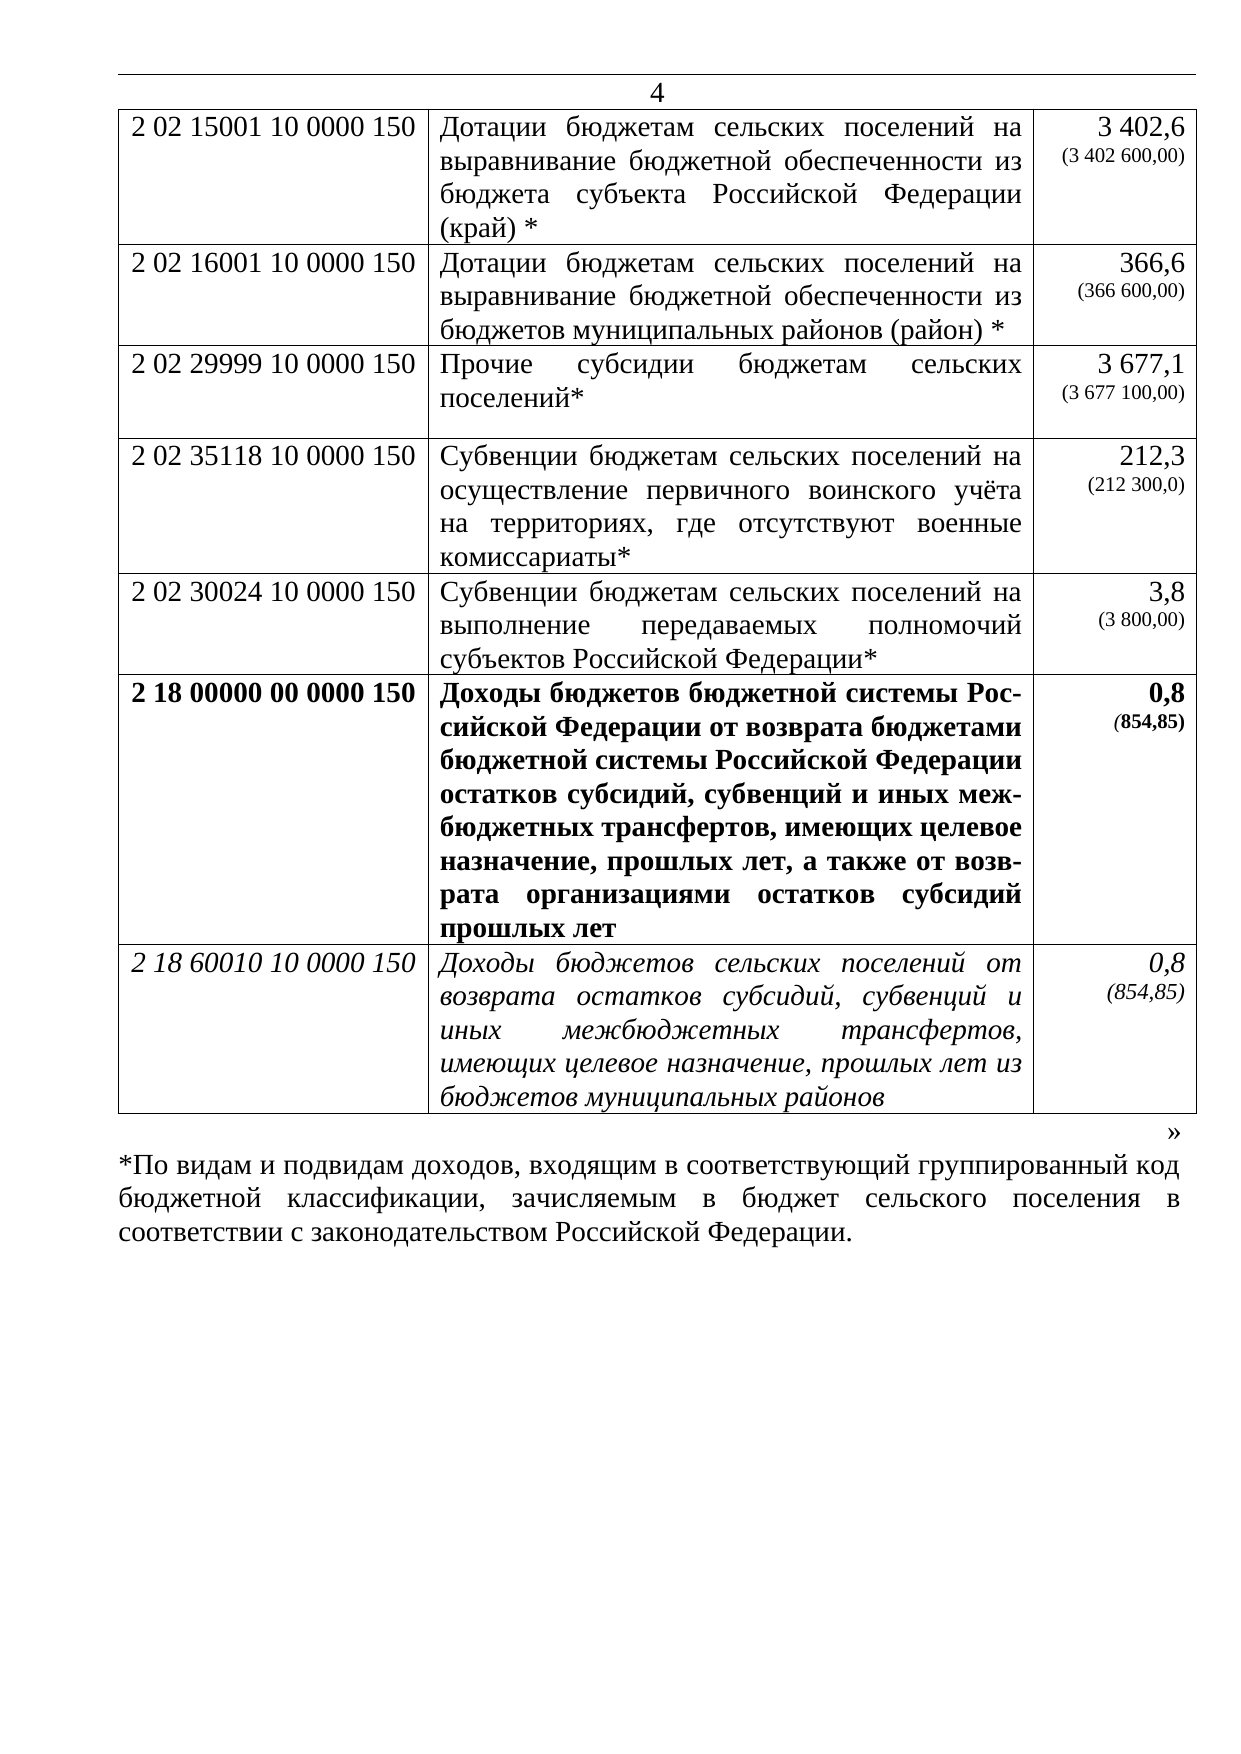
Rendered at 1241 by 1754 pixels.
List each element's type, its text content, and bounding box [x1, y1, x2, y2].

table_cell 2 02 29999 10 0000 150 [119, 346, 428, 437]
table_cell Доходы бюджетов бюджетной системы Рос-сийской Федерации от возврата бюджетами бюджетной системы Российской Федерации остатков субсидий, субвенций и иных меж-бюджетных трансфертов, имеющих целевое назначение, прошлых лет, а также от возв-рата организациями остатков субсидий прошлых лет [429, 675, 1033, 944]
table_cell Дотации бюджетам сельских поселений на выравнивание бюджетной обеспеченности из бюджетов муниципальных районов (район) * [429, 245, 1033, 345]
table_cell 3 677,1 (3 677 100,00) [1034, 346, 1196, 437]
table_cell 2 18 00000 00 0000 150 [119, 675, 428, 944]
table_cell 0,8 (854,85) [1034, 945, 1196, 1112]
table_cell 2 02 35118 10 0000 150 [119, 439, 428, 573]
table_cell 212,3 (212 300,0) [1034, 439, 1196, 573]
table_cell 366,6 (366 600,00) [1034, 245, 1196, 345]
table_cell 2 02 30024 10 0000 150 [119, 574, 428, 674]
table_cell 3 402,6 (3 402 600,00) [1034, 110, 1196, 244]
table_cell Прочие субсидии бюджетам сельских поселений* [429, 346, 1033, 437]
table_cell 3,8 (3 800,00) [1034, 574, 1196, 674]
table_cell 4 [118, 75, 1196, 108]
table_cell 0,8 (854,85) [1034, 675, 1196, 944]
table_cell Субвенции бюджетам сельских поселений на осуществление первичного воинского учёта на территориях, где отсутствуют военные комиссариаты* [429, 439, 1033, 573]
table_cell Субвенции бюджетам сельских поселений на выполнение передаваемых полномочий субъектов Российской Федерации* [429, 574, 1033, 674]
text *По видам и подвидам доходов, входящим в соответствующий группированный код бюджетной классификации, зачисляемым в бюджет сельского поселения в соответствии с законодательством Российской Федерации. [118, 1147, 1181, 1248]
table_cell 2 02 16001 10 0000 150 [119, 245, 428, 345]
table_cell Доходы бюджетов сельских поселений от возврата остатков субсидий, субвенций и иных межбюджетных трансфертов, имеющих целевое назначение, прошлых лет из бюджетов муниципальных районов [429, 945, 1033, 1112]
table_cell 2 18 60010 10 0000 150 [119, 945, 428, 1112]
table_cell Дотации бюджетам сельских поселений на выравнивание бюджетной обеспеченности из бюджета субъекта Российской Федерации (край) * [429, 110, 1033, 244]
table_cell 2 02 15001 10 0000 150 [119, 110, 428, 244]
text » [177, 1114, 1181, 1147]
